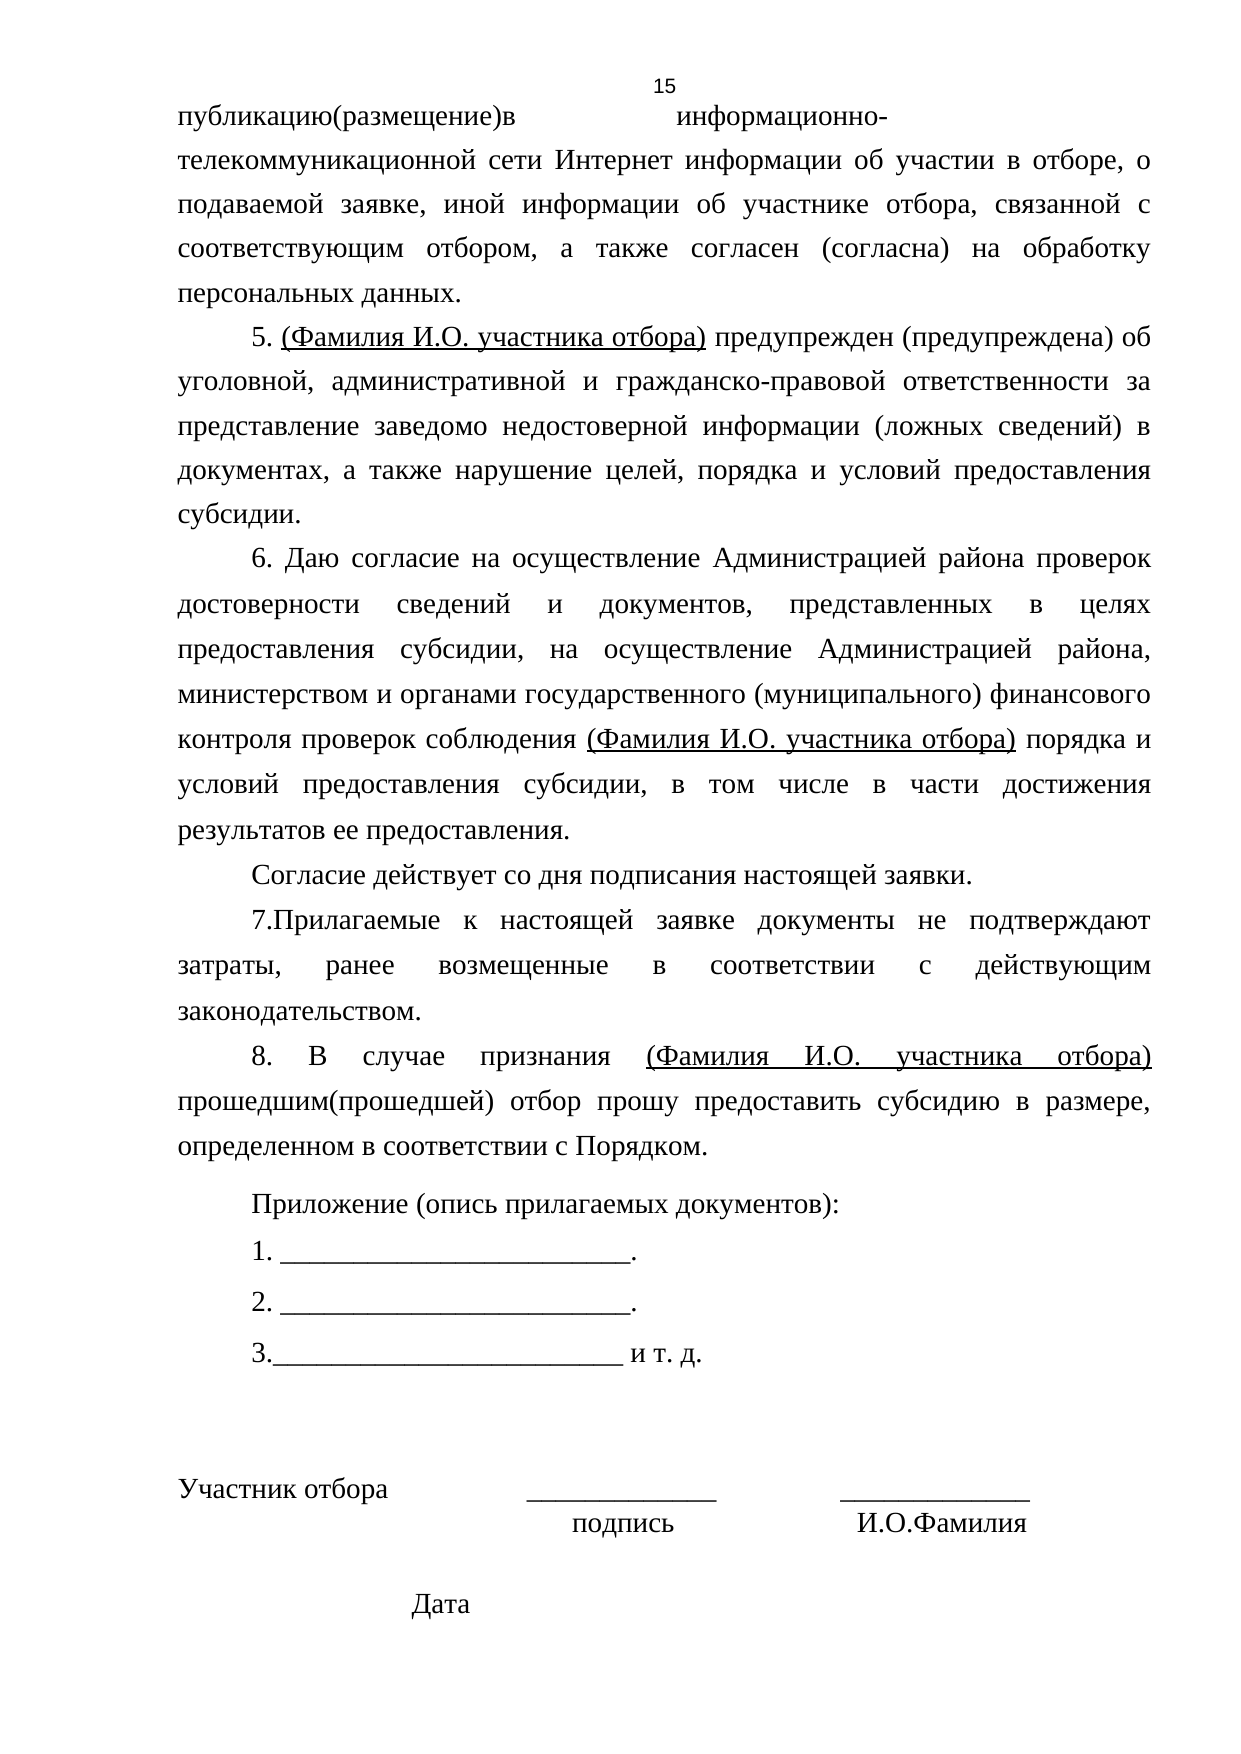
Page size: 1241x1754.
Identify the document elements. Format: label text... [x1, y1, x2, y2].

text 6. Даю согласие на осуществление Администрацией района проверок достоверности сведений и документов, представленных в целях предоставления субсидии, на осуществление Администрацией района, министерством и органами государственного (муниципального) финансового контроля проверок соблюдения (Фамилия И.О. участника отбора) порядка и условий предоставления субсидии, в том числе в части достижения результатов ее предоставления. [177, 541, 1152, 845]
text 5. (Фамилия И.О. участника отбора) предупрежден (предупреждена) об уголовной, административной и гражданско-правовой ответственности за представление заведомо недостоверной информации (ложных сведений) в документах, а также нарушение целей, порядка и условий предоставления субсидии. [177, 319, 1152, 530]
text подпись И.О.Фамилия [177, 1505, 1152, 1538]
text Приложение (опись прилагаемых документов): [177, 1186, 1152, 1220]
text 1. ________________________. [177, 1233, 1152, 1267]
text Согласие действует со дня подписания настоящей заявки. [177, 857, 1152, 891]
text 7.Прилагаемые к настоящей заявке документы не подтверждают затраты, ранее возмещенные в соответствии с действующим законодательством. [177, 902, 1152, 1026]
text Дата [177, 1586, 1152, 1620]
text 2. ________________________. [177, 1284, 1152, 1318]
text 3.________________________ и т. д. [177, 1335, 1152, 1368]
text Участник отбора _____________ _____________ [177, 1471, 1152, 1505]
text 8. В случае признания (Фамилия И.О. участника отбора) прошедшим(прошедшей) отбор прошу предоставить субсидию в размере, определенном в соответствии с Порядком. [177, 1038, 1152, 1162]
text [177, 98, 1152, 308]
